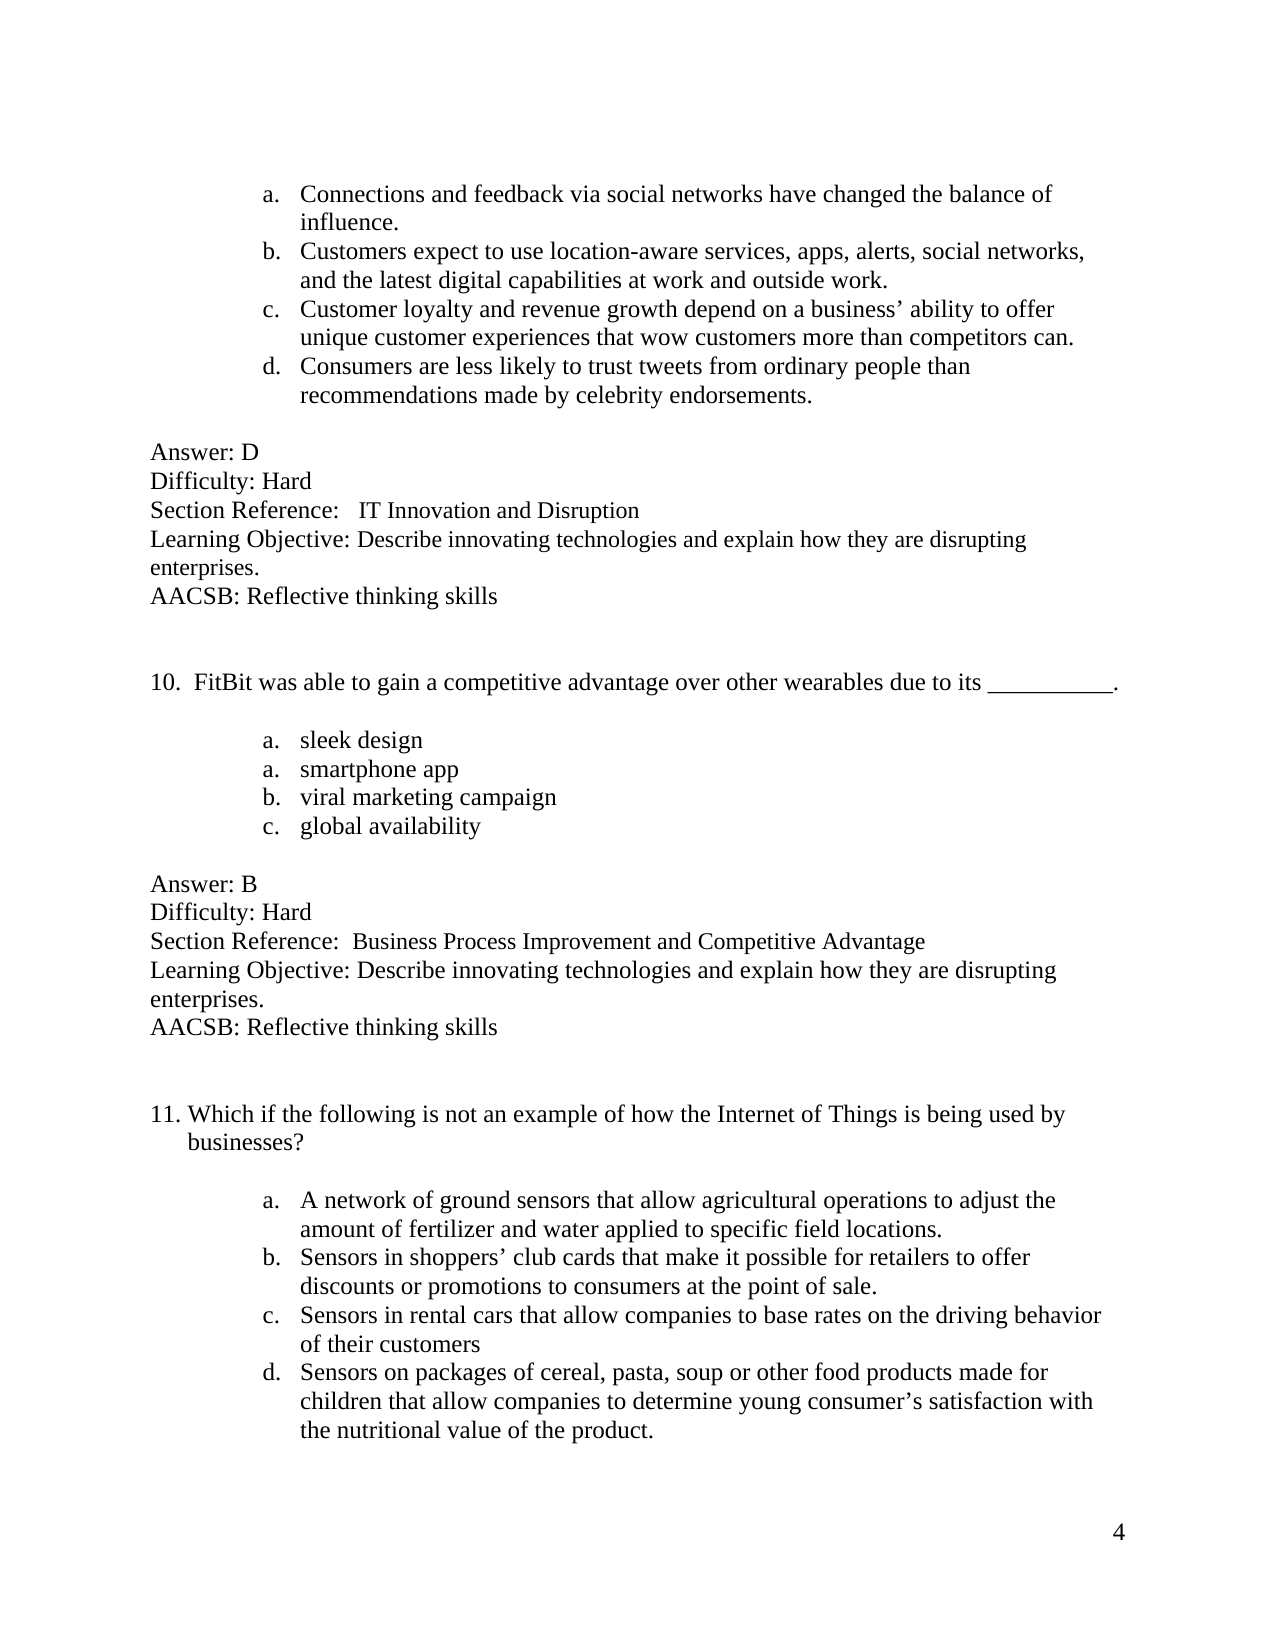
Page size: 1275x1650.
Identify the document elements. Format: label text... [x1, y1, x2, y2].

text Section Reference: Business Process Improvement and Competitive Advantage [150, 926, 1125, 955]
list Sensors in shoppers’ club cards that make it possible for retailers to offer discounts or promotions to consumers at the point of sale. [262, 1242, 1125, 1300]
text AACSB: Reflective thinking skills [150, 1012, 1125, 1041]
text Section Reference: IT Innovation and Disruption [150, 495, 1125, 524]
text AACSB: Reflective thinking skills [150, 581, 1125, 610]
list Customers expect to use location-aware services, apps, alerts, social networks, and the latest digital capabilities at work and outside work. [262, 236, 1125, 294]
text Difficulty: Hard [150, 466, 1125, 495]
list A network of ground sensors that allow agricultural operations to adjust the amount of fertilizer and water applied to specific field locations. [262, 1185, 1125, 1242]
list Customer loyalty and revenue growth depend on a business’ ability to offer unique customer experiences that wow customers more than competitors can. [262, 294, 1125, 351]
list sleek design [262, 725, 1125, 754]
list viral marketing campaign [262, 782, 1125, 811]
text Learning Objective: Describe innovating technologies and explain how they are disrupting enterprises. [150, 955, 1125, 1012]
list Connections and feedback via social networks have changed the balance of influence. [262, 179, 1125, 236]
text Answer: D [150, 437, 1125, 466]
text Difficulty: Hard [150, 897, 1125, 926]
text Learning Objective: Describe innovating technologies and explain how they are disrupting enterprises. [150, 524, 1125, 581]
list smartphone app [262, 754, 1125, 782]
list Which if the following is not an example of how the Internet of Things is being used by businesses? [150, 1099, 1125, 1156]
list global availability [262, 811, 1125, 840]
list Sensors in rental cars that allow companies to base rates on the driving behavior of their customers [262, 1300, 1125, 1357]
text Answer: B [150, 869, 1125, 897]
list Sensors on packages of cereal, pasta, soup or other food products made for children that allow companies to determine young consumer’s satisfaction with the nutritional value of the product. [262, 1357, 1125, 1444]
list Consumers are less likely to trust tweets from ordinary people than recommendations made by celebrity endorsements. [262, 351, 1125, 409]
list FitBit was able to gain a competitive advantage over other wearables due to its __________. [150, 667, 1125, 696]
